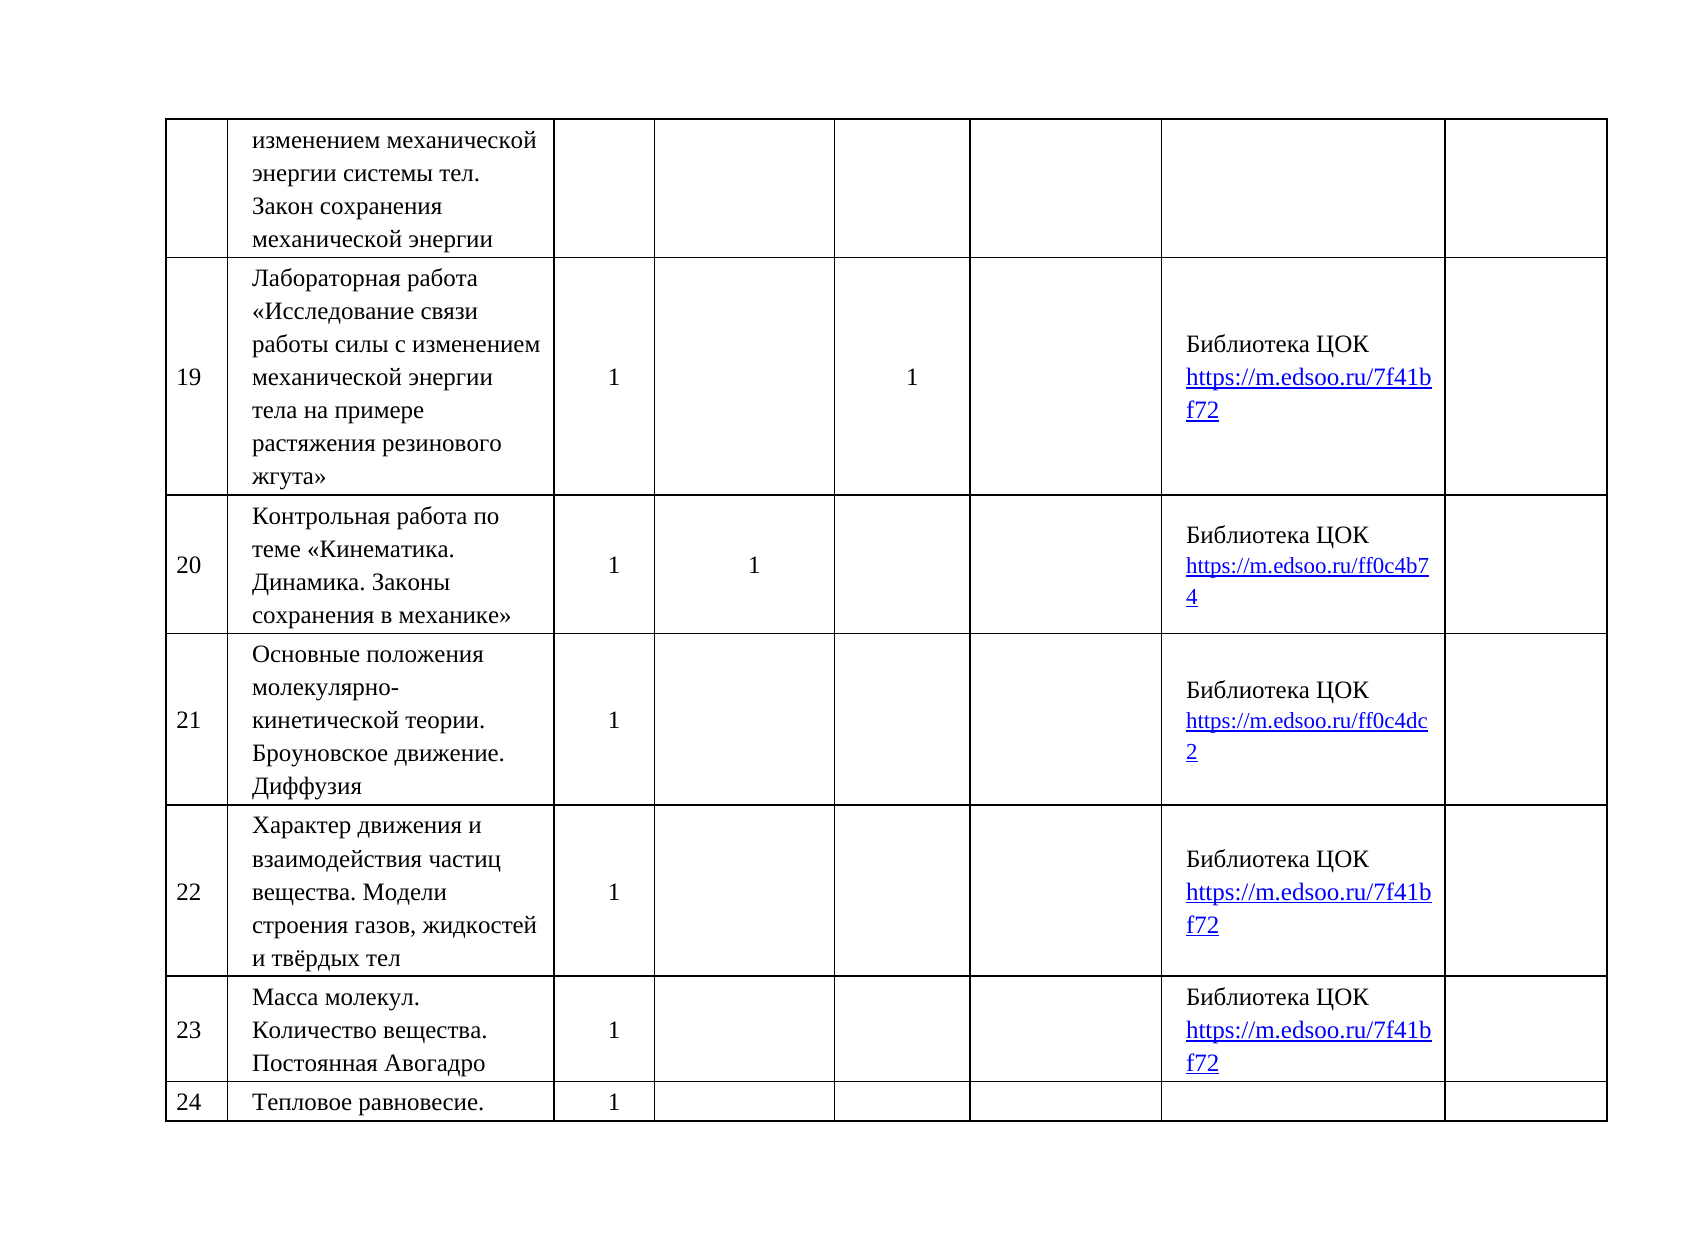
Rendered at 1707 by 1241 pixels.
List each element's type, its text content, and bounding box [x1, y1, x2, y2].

table_cell [835, 977, 969, 1081]
table_cell [655, 977, 834, 1081]
table_cell Контрольная работа по теме «Кинематика. Динамика. Законы сохранения в механике» [228, 496, 553, 632]
table_cell Библиотека ЦОК https://m.edsoo.ru/ff0c4b74 [1162, 496, 1444, 632]
table_cell 22 [167, 806, 227, 975]
table_cell Характер движения и взаимодействия частиц вещества. Модели строения газов, жидкостей и твёрдых тел [228, 806, 553, 975]
table_cell 1 [555, 634, 654, 804]
table_cell [1446, 258, 1606, 494]
table_cell [835, 634, 969, 804]
table_cell [655, 634, 834, 804]
table_cell [1446, 977, 1606, 1081]
table_cell 1 [555, 1082, 654, 1120]
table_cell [228, 1082, 553, 1120]
table_cell [971, 634, 1161, 804]
table_cell [1162, 1082, 1444, 1120]
table_cell Библиотека ЦОК https://m.edsoo.ru/7f41bf72 [1162, 977, 1444, 1081]
table_cell 21 [167, 634, 227, 804]
table_cell Библиотека ЦОК https://m.edsoo.ru/7f41bf72 [1162, 806, 1444, 975]
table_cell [228, 120, 553, 256]
table_cell [971, 120, 1161, 256]
table_cell Библиотека ЦОК https://m.edsoo.ru/ff0c4dc2 [1162, 634, 1444, 804]
table_cell 1 [555, 977, 654, 1081]
table_cell Библиотека ЦОК https://m.edsoo.ru/7f41bf72 [1162, 258, 1444, 494]
table_cell Основные положения молекулярно-кинетической теории. Броуновское движение. Диффузия [228, 634, 553, 804]
table_cell [1446, 1082, 1606, 1120]
table_cell [835, 496, 969, 632]
table_cell 18 [167, 120, 227, 256]
table_cell [971, 977, 1161, 1081]
table_cell 1 [835, 258, 969, 494]
table_cell 23 [167, 977, 227, 1081]
table_cell [1446, 806, 1606, 975]
table_cell Масса молекул. Количество вещества. Постоянная Авогадро [228, 977, 553, 1081]
table_cell 1 [555, 258, 654, 494]
table_cell [1446, 496, 1606, 632]
table_cell [655, 1082, 834, 1120]
table_cell [971, 496, 1161, 632]
table_cell [835, 1082, 969, 1120]
table_cell 1 [655, 496, 834, 632]
table_cell 19 [167, 258, 227, 494]
table_cell [655, 120, 834, 256]
table_cell 1 [555, 806, 654, 975]
table_cell [971, 806, 1161, 975]
table_cell [1446, 634, 1606, 804]
table_cell [835, 120, 969, 256]
table_cell 1 [555, 496, 654, 632]
table_cell [655, 806, 834, 975]
table_cell Лабораторная работа «Исследование связи работы силы с изменением механической энергии тела на примере растяжения резинового жгута» [228, 258, 553, 494]
table_cell [835, 806, 969, 975]
table_cell [971, 1082, 1161, 1120]
table_cell [1446, 120, 1606, 256]
table_cell 24 [167, 1082, 227, 1120]
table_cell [1162, 120, 1444, 256]
table_cell [655, 258, 834, 494]
table_cell 1 [555, 120, 654, 256]
table_cell 20 [167, 496, 227, 632]
table_cell [971, 258, 1161, 494]
